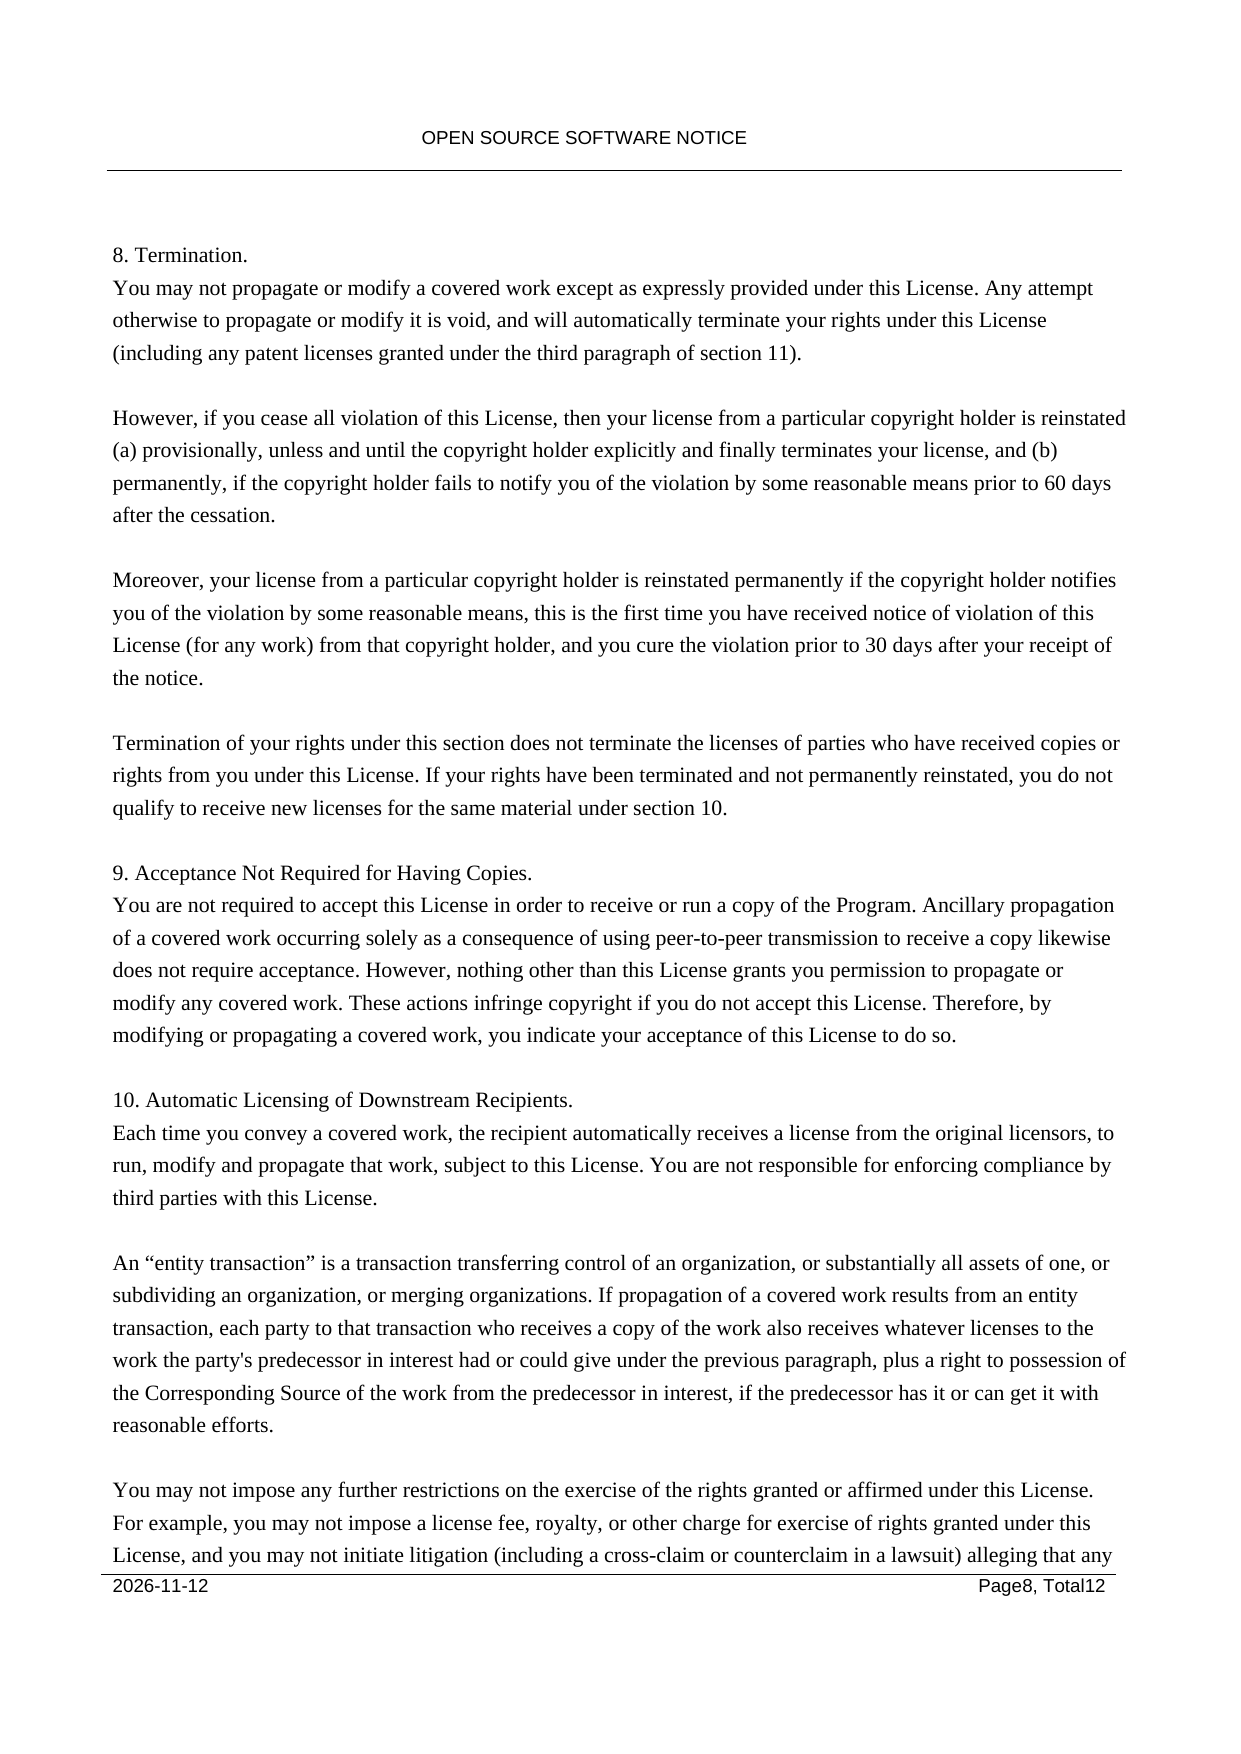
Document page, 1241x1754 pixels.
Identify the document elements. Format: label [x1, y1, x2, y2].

text [112, 206, 1128, 1571]
